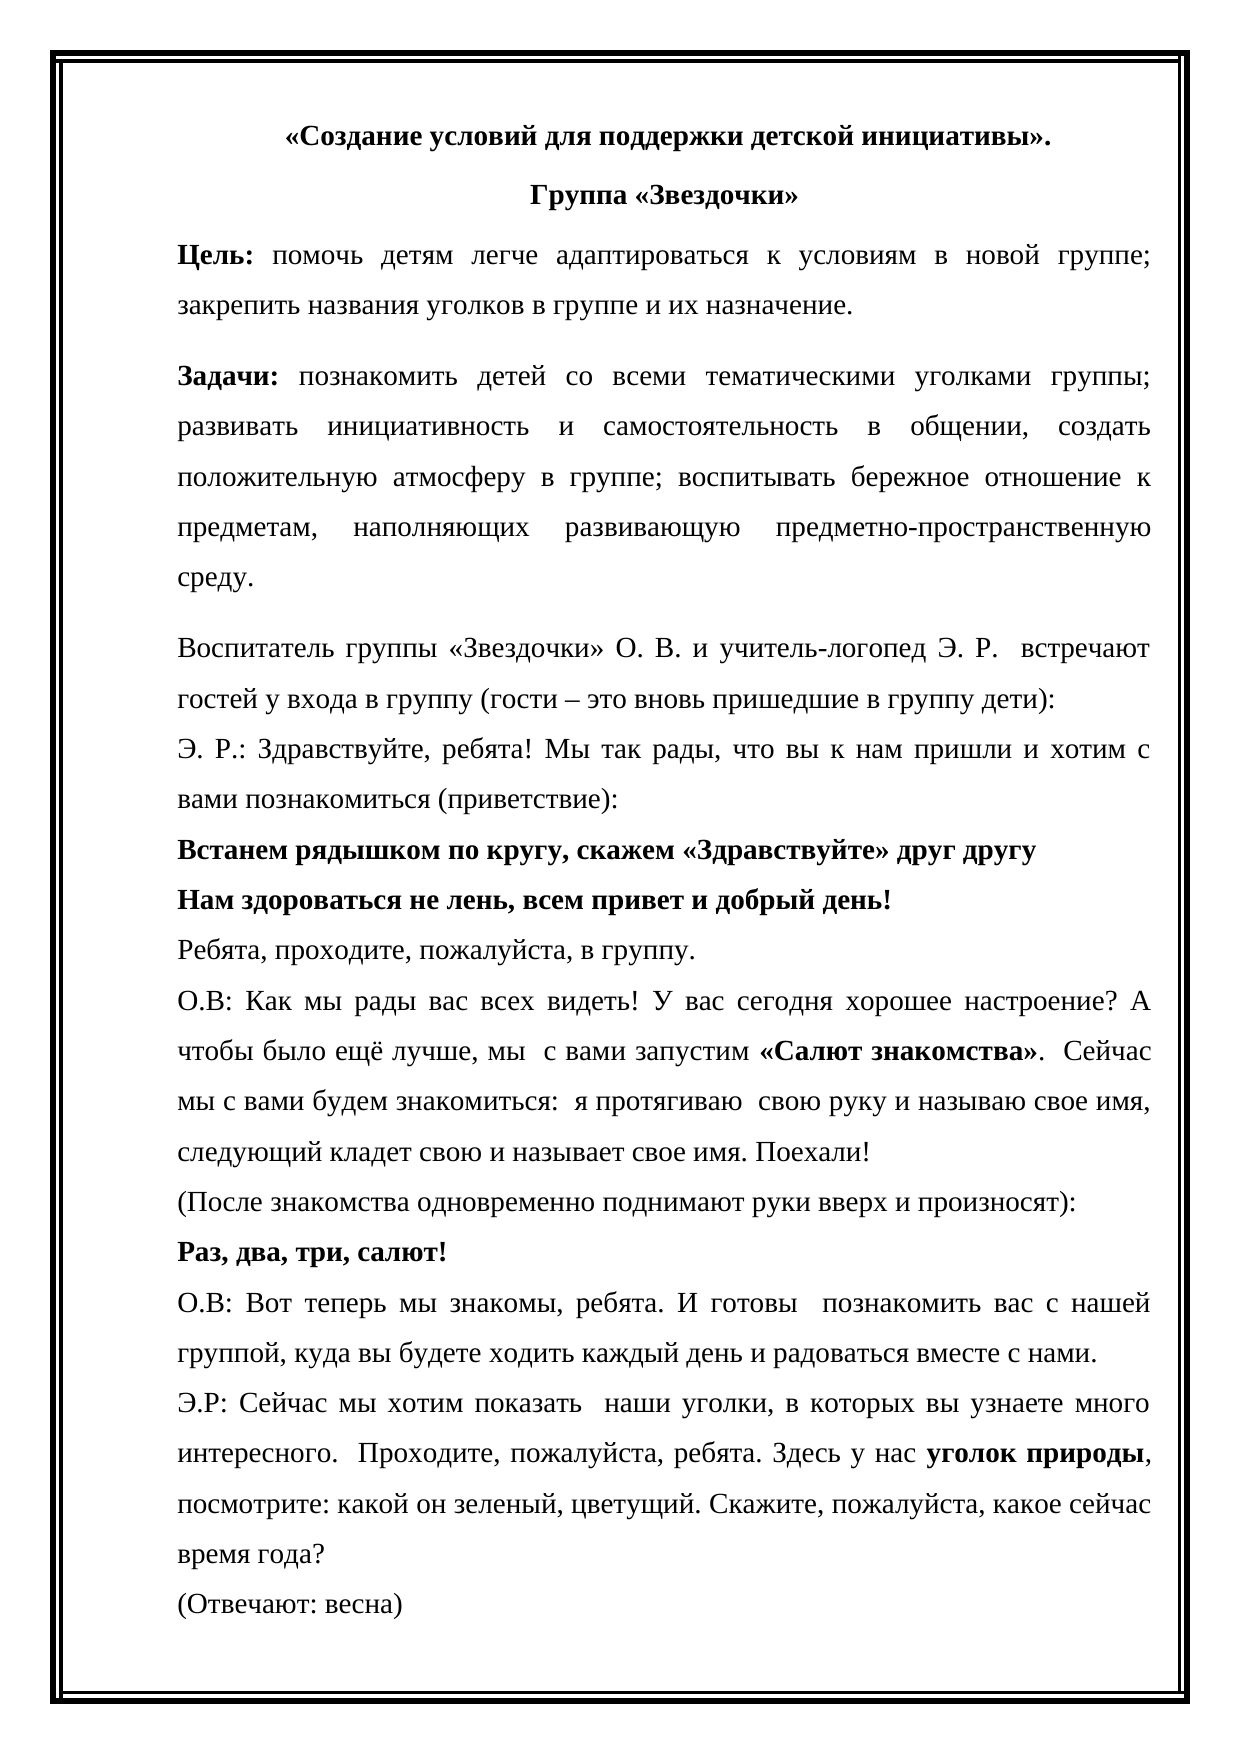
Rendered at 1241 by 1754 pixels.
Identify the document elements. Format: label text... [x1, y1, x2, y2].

text (После знакомства одновременно поднимают руки вверх и произносят): [177, 1184, 1152, 1218]
text Э.Р: Сейчас мы хотим показать наши уголки, в которых вы узнаете много интересного. Проходите, пожалуйста, ребята. Здесь у нас уголок природы, посмотрите: какой он зеленый, цветущий. Скажите, пожалуйста, какое сейчас время года? [177, 1385, 1152, 1570]
text Цель: помочь детям легче адаптироваться к условиям в новой группе; закрепить названия уголков в группе и их назначение. [177, 237, 1152, 321]
text Встанем рядышком по кругу, скажем «Здравствуйте» друг другу [177, 832, 1152, 865]
text О.В: Вот теперь мы знакомы, ребята. И готовы познакомить вас с нашей группой, куда вы будете ходить каждый день и радоваться вместе с нами. [177, 1285, 1152, 1368]
text (Отвечают: весна) [177, 1587, 1152, 1620]
text Задачи: познакомить детей со всеми тематическими уголками группы; развивать инициативность и самостоятельность в общении, создать положительную атмосферу в группе; воспитывать бережное отношение к предметам, наполняющих развивающую предметно-пространственную среду. [177, 358, 1152, 593]
text Нам здороваться не лень, всем привет и добрый день! [177, 882, 1152, 916]
text Группа «Звездочки» [177, 177, 1152, 211]
text Ребята, проходите, пожалуйста, в группу. [177, 932, 1152, 966]
text Э. Р.: Здравствуйте, ребята! Мы так рады, что вы к нам пришли и хотим с вами познакомиться (приветствие): [177, 731, 1152, 815]
text «Создание условий для поддержки детской инициативы». [177, 118, 1152, 152]
text Раз, два, три, салют! [177, 1234, 1152, 1268]
text Воспитатель группы «Звездочки» О. В. и учитель-логопед Э. Р. встречают гостей у входа в группу (гости – это вновь пришедшие в группу дети): [177, 631, 1152, 714]
text О.В: Как мы рады вас всех видеть! У вас сегодня хорошее настроение? А чтобы было ещё лучше, мы с вами запустим «Салют знакомства». Сейчас мы с вами будем знакомиться: я протягиваю свою руку и называю свое имя, следующий кладет свою и называет свое имя. Поехали! [177, 983, 1152, 1167]
